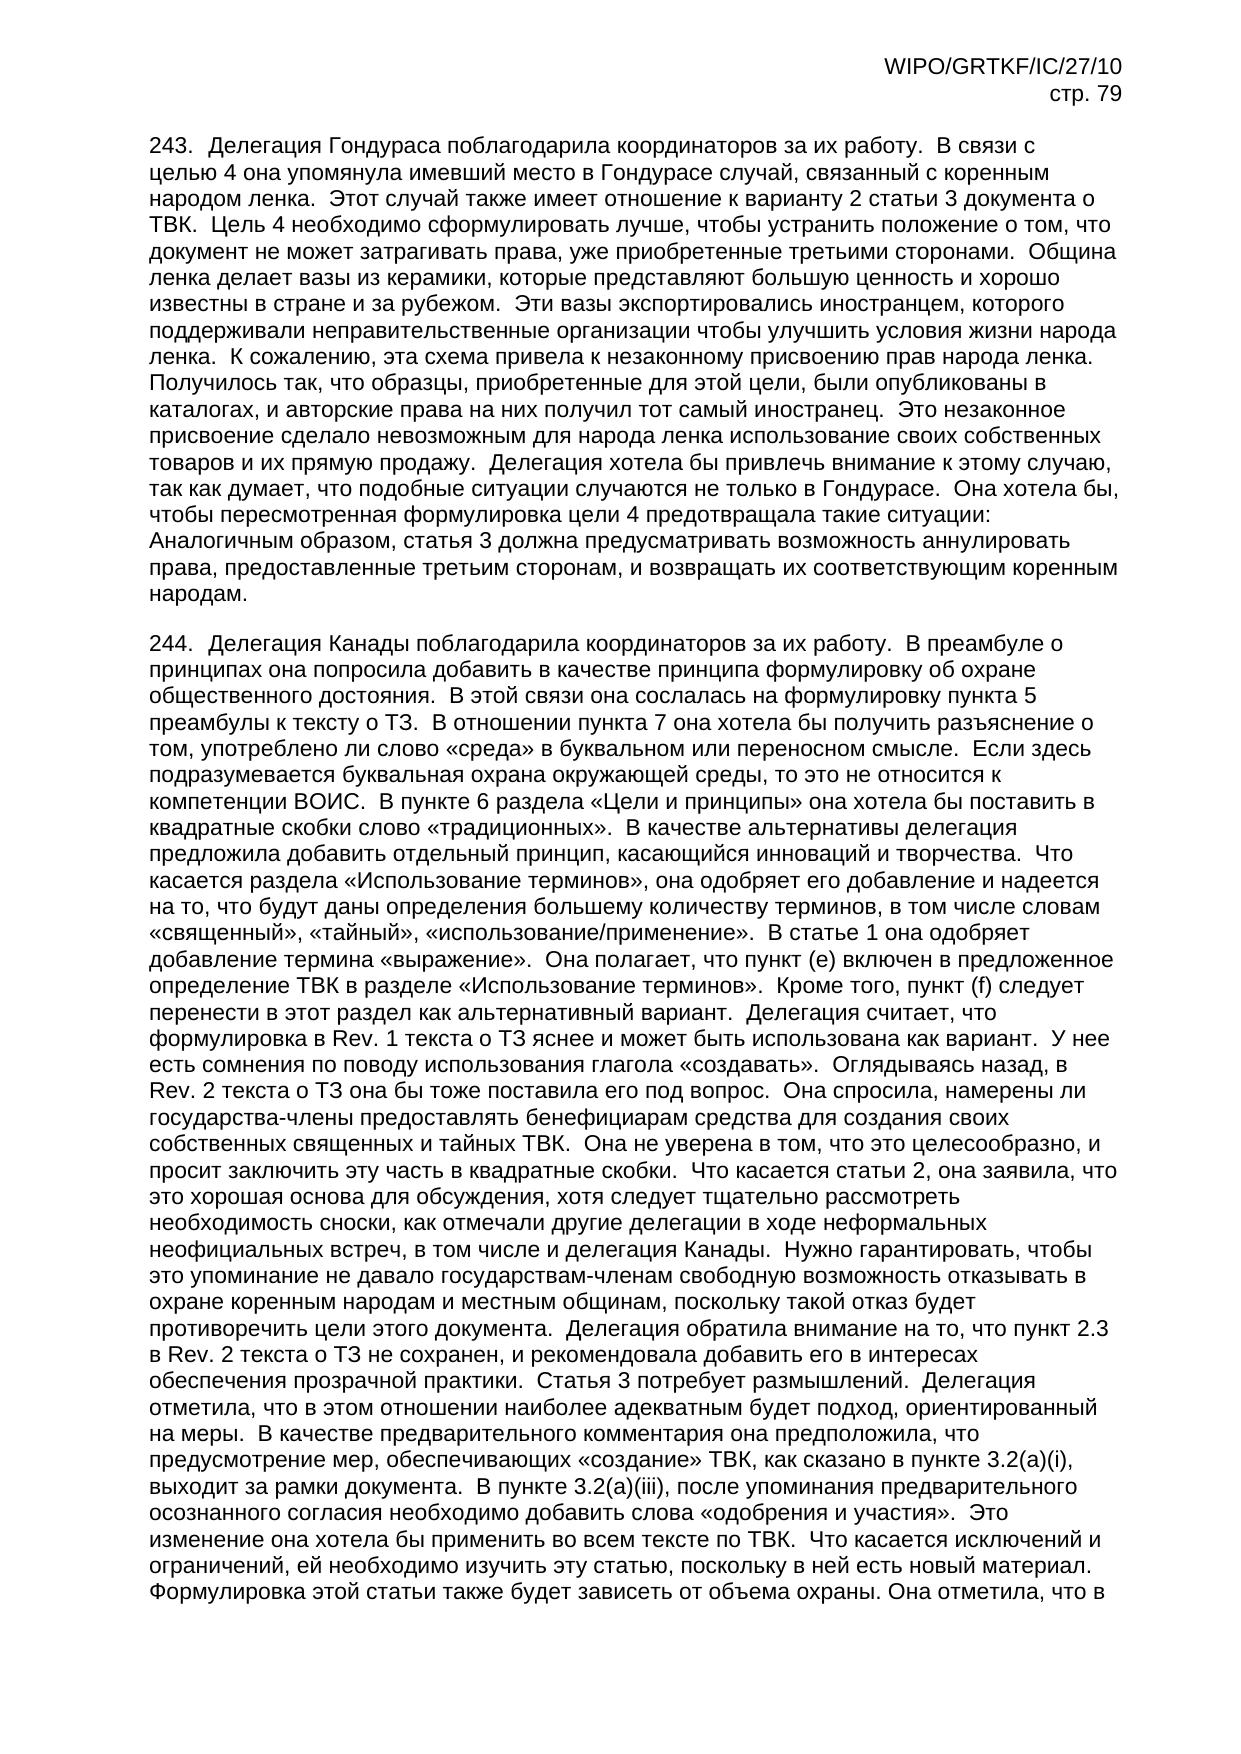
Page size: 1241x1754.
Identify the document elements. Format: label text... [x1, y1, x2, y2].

text Делегация Гондураса поблагодарила координаторов за их работу. В связи с целью 4 она упомянула имевший место в Гондурасе случай, связанный с коренным народом ленка. Этот случай также имеет отношение к варианту 2 статьи 3 документа о ТВК. Цель 4 необходимо сформулировать лучше, чтобы устранить положение о том, что документ не может затрагивать права, уже приобретенные третьими сторонами. Община ленка делает вазы из керамики, которые представляют большую ценность и хорошо известны в стране и за рубежом. Эти вазы экспортировались иностранцем, которого поддерживали неправительственные организации чтобы улучшить условия жизни народа ленка. К сожалению, эта схема привела к незаконному присвоению прав народа ленка. Получилось так, что образцы, приобретенные для этой цели, были опубликованы в каталогах, и авторские права на них получил тот самый иностранец. Это незаконное присвоение сделало невозможным для народа ленка использование своих собственных товаров и их прямую продажу. Делегация хотела бы привлечь внимание к этому случаю, так как думает, что подобные ситуации случаются не только в Гондурасе. Она хотела бы, чтобы пересмотренная формулировка цели 4 предотвращала такие ситуации: Аналогичным образом, статья 3 должна предусматривать возможность аннулировать права, предоставленные третьим сторонам, и возвращать их соответствующим коренным народам. [149, 132, 1122, 607]
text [149, 629, 1122, 1604]
